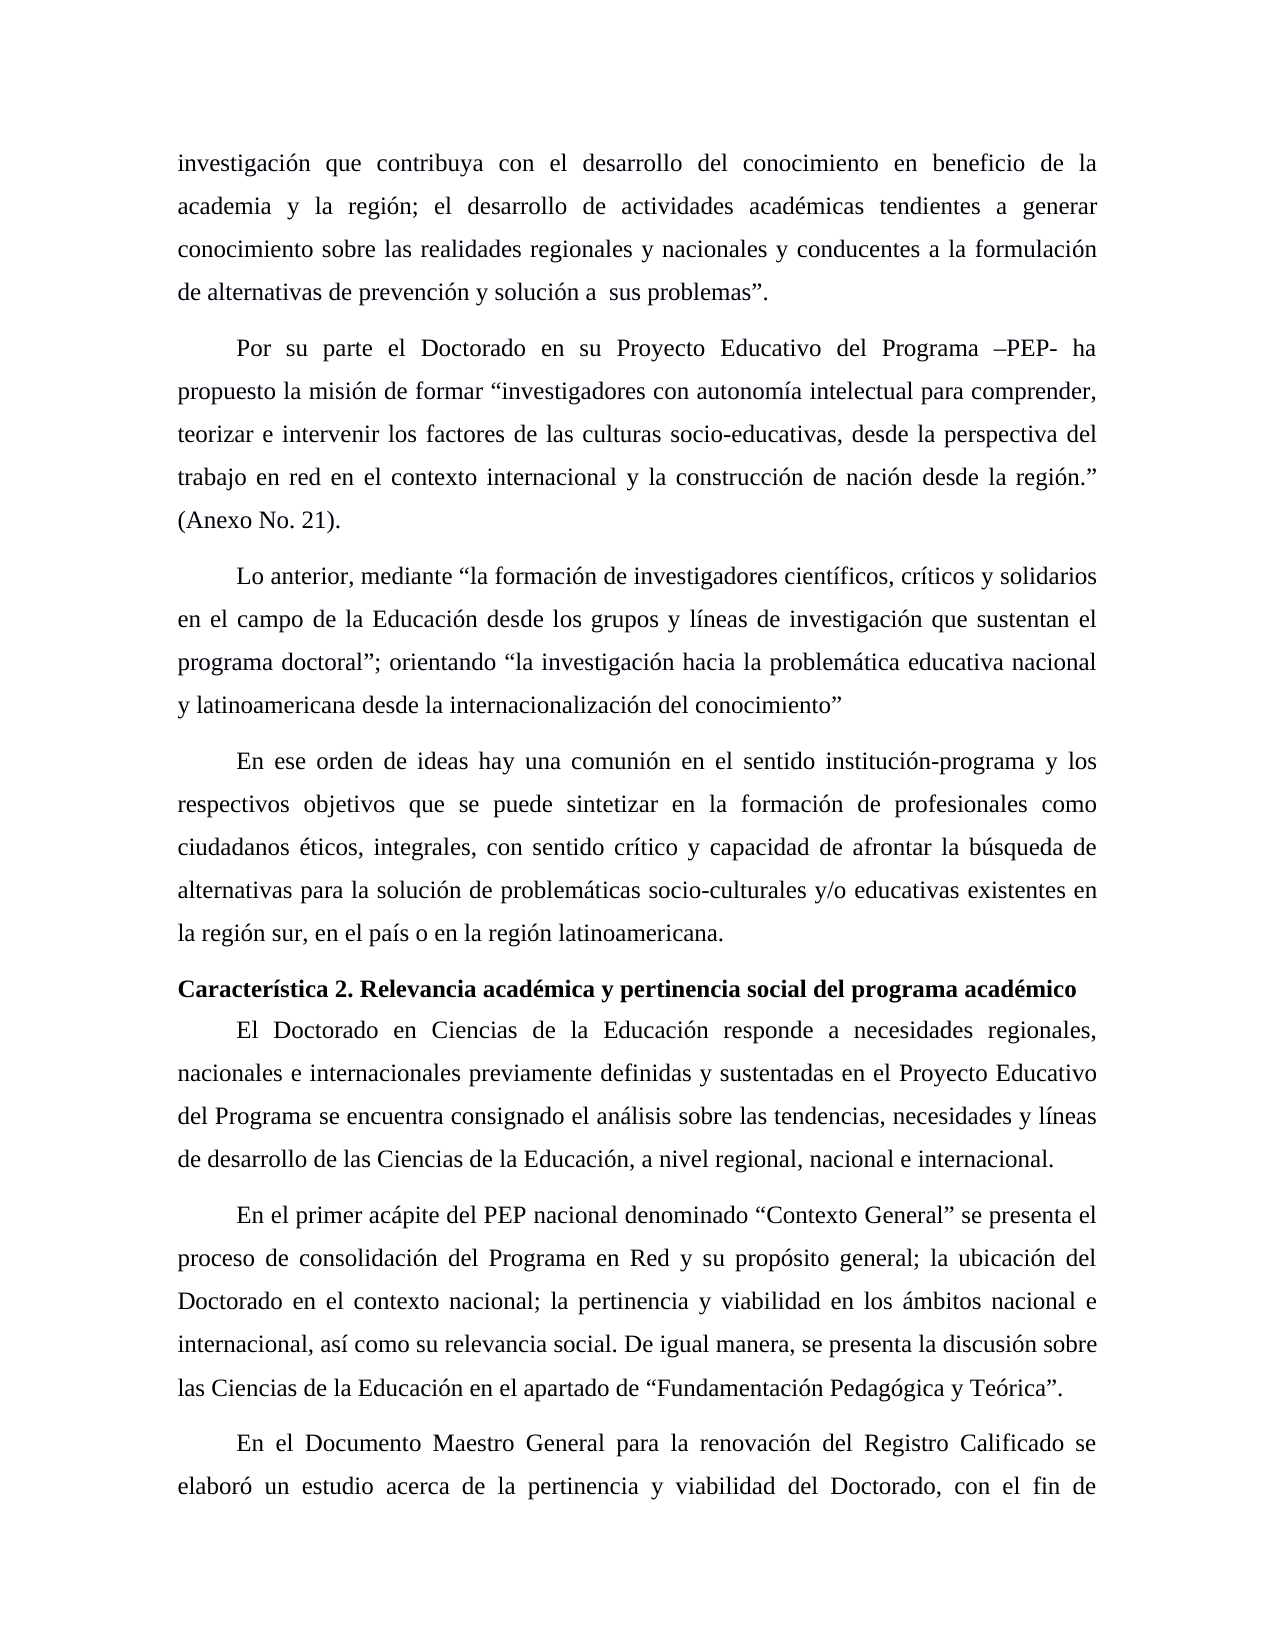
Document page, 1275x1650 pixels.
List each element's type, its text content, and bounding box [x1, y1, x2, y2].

text En ese orden de ideas hay una comunión en el sentido institución-programa y los respectivos objetivos que se puede sintetizar en la formación de profesionales como ciudadanos éticos, integrales, con sentido crítico y capacidad de afrontar la búsqueda de alternativas para la solución de problemáticas socio-culturales y/o educativas existentes en la región sur, en el país o en la región latinoamericana. [177, 746, 1098, 947]
text Característica 2. Relevancia académica y pertinencia social del programa académico [177, 974, 1098, 1003]
text El Doctorado en Ciencias de la Educación responde a necesidades regionales, nacionales e internacionales previamente definidas y sustentadas en el Proyecto Educativo del Programa se encuentra consignado el análisis sobre las tendencias, necesidades y líneas de desarrollo de las Ciencias de la Educación, a nivel regional, nacional e internacional. [177, 1015, 1098, 1173]
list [177, 1428, 1098, 1500]
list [177, 148, 1098, 306]
text En el primer acápite del PEP nacional denominado “Contexto General” se presenta el proceso de consolidación del Programa en Red y su propósito general; la ubicación del Doctorado en el contexto nacional; la pertinencia y viabilidad en los ámbitos nacional e internacional, así como su relevancia social. De igual manera, se presenta la discusión sobre las Ciencias de la Educación en el apartado de “Fundamentación Pedagógica y Teórica”. [177, 1200, 1098, 1401]
list Lo anterior, mediante “la formación de investigadores científicos, críticos y solidarios en el campo de la Educación desde los grupos y líneas de investigación que sustentan el programa doctoral”; orientando “la investigación hacia la problemática educativa nacional y latinoamericana desde la internacionalización del conocimiento” [177, 561, 1098, 719]
list Por su parte el Doctorado en su Proyecto Educativo del Programa –PEP- ha propuesto la misión de formar “investigadores con autonomía intelectual para comprender, teorizar e intervenir los factores de las culturas socio-educativas, desde la perspectiva del trabajo en red en el contexto internacional y la construcción de nación desde la región.” (Anexo No. 21). [177, 333, 1098, 534]
